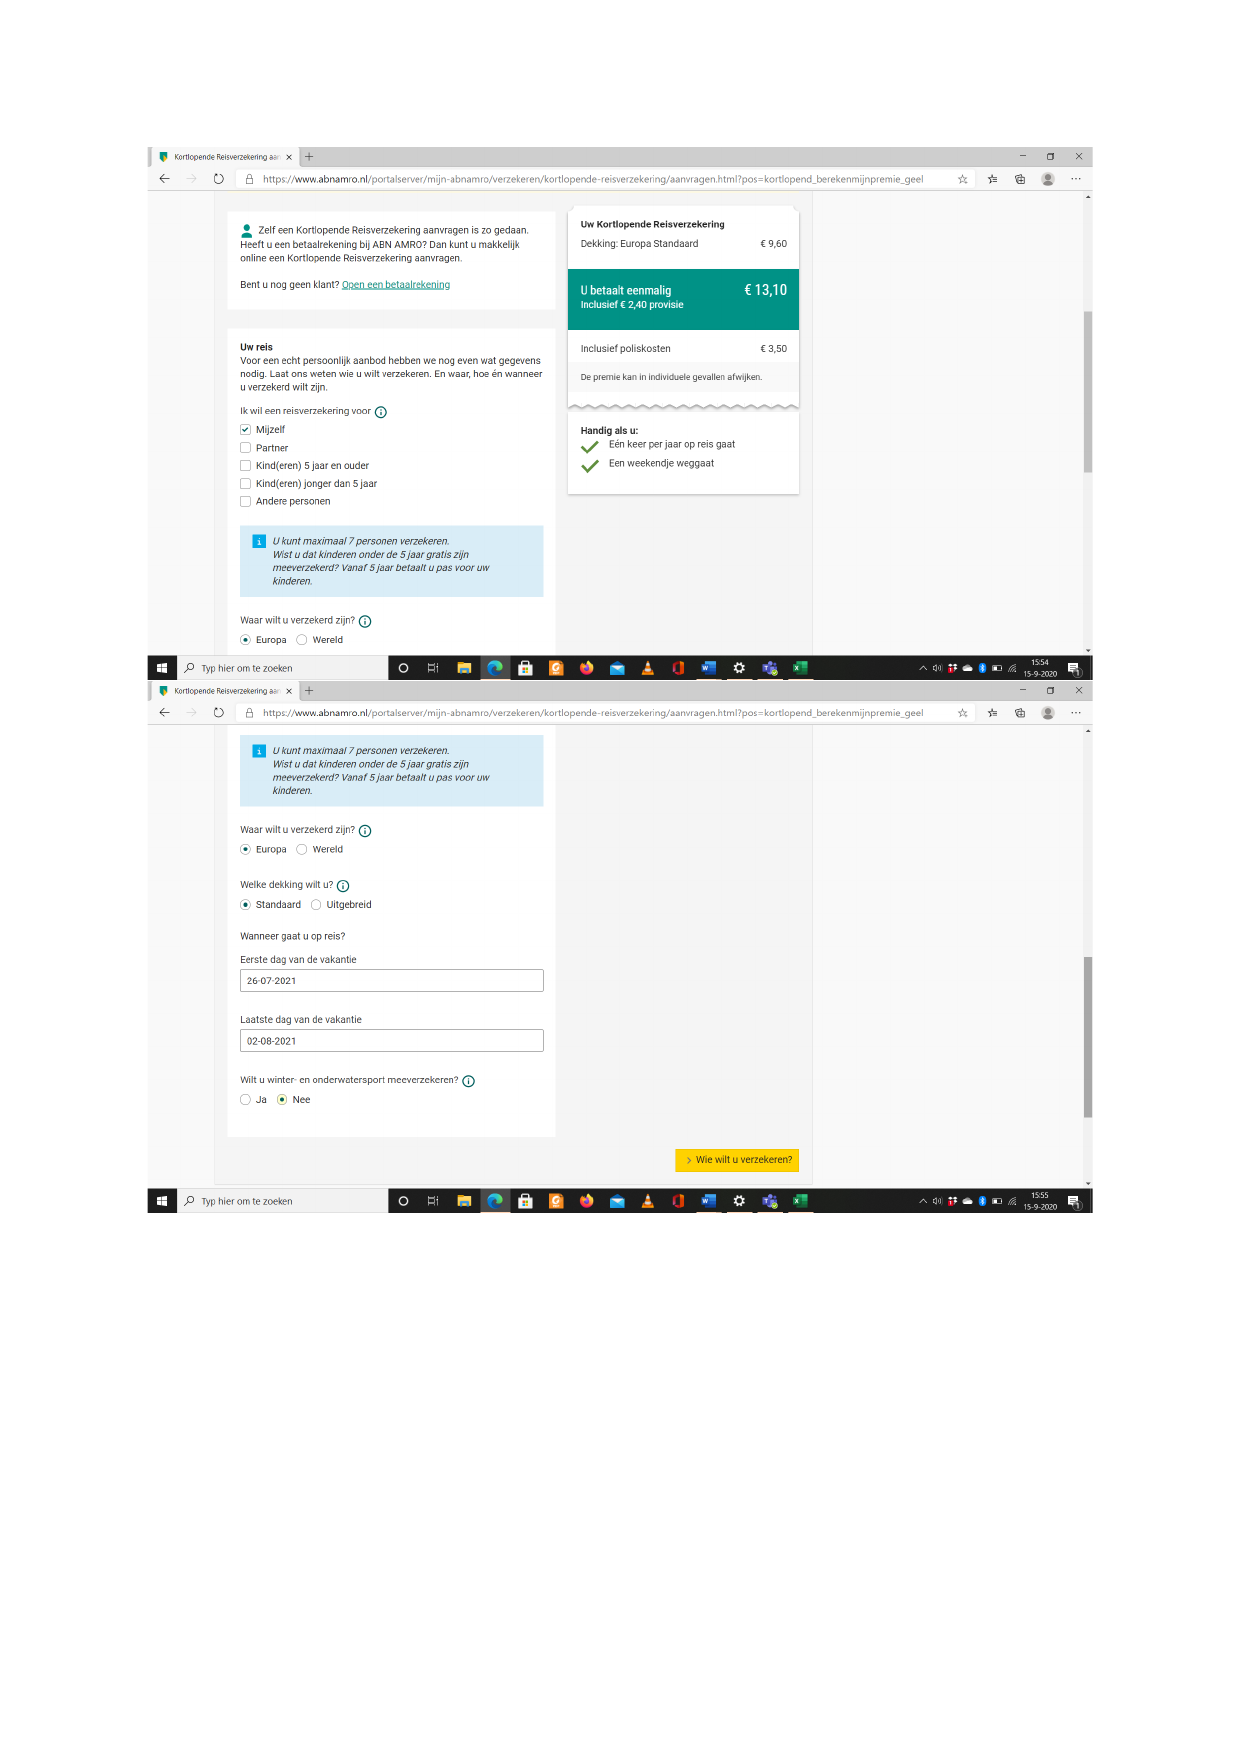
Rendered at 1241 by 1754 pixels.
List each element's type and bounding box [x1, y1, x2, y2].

picture [147, 147, 1093, 680]
picture [147, 681, 1093, 1213]
